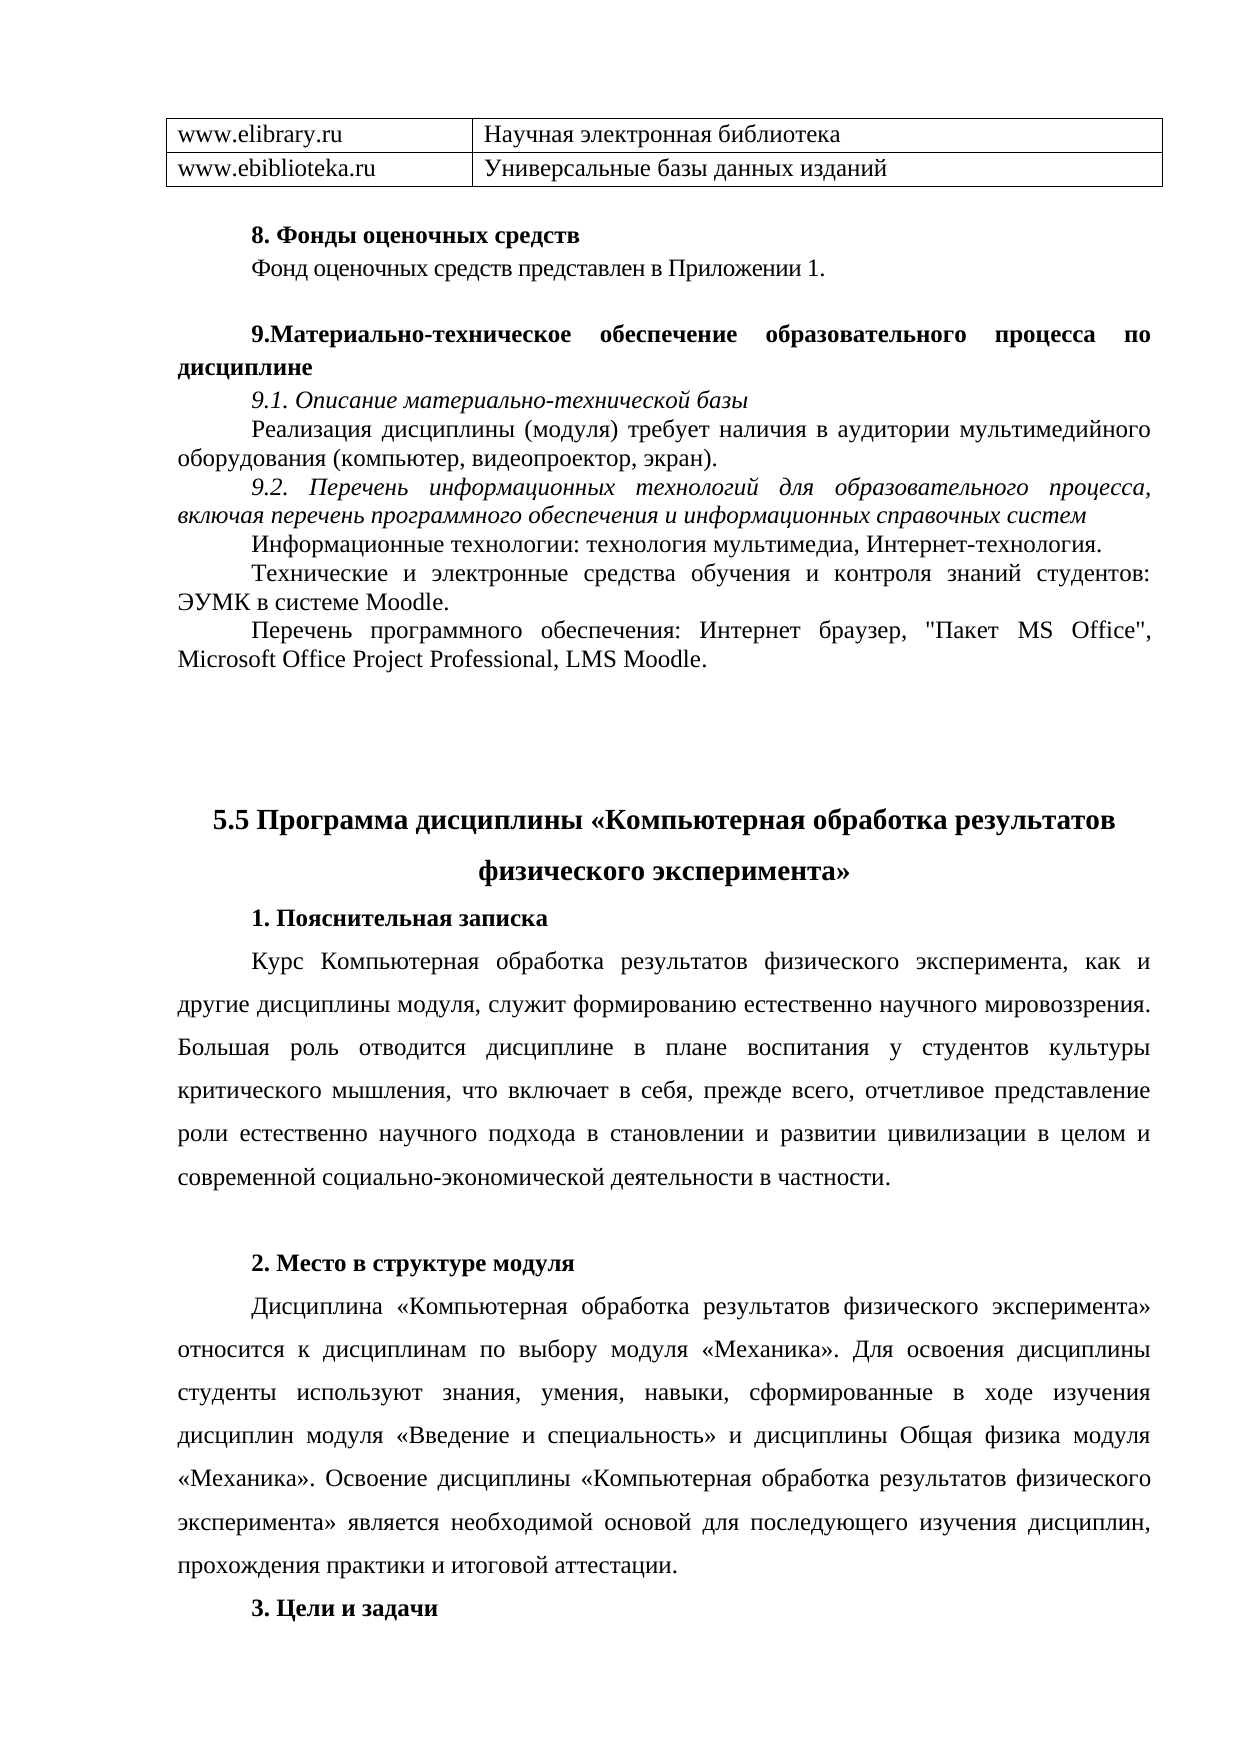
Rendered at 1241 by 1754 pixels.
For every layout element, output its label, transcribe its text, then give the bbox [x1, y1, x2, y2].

text 3. Цели и задачи [177, 1593, 1152, 1622]
text Информационные технологии: технология мультимедиа, Интернет-технология. [177, 529, 1152, 558]
table_cell Научная электронная библиотека [473, 119, 1162, 152]
text Курс Компьютерная обработка результатов физического эксперимента, как и другие дисциплины модуля, служит формированию естественно научного мировоззрения. Большая роль отводится дисциплине в плане воспитания у студентов культуры критического мышления, что включает в себя, прежде всего, отчетливое представление роли естественно научного подхода в становлении и развитии цивилизации в целом и современной социально-экономической деятельности в частности. [177, 946, 1152, 1190]
subtitle 5.5 Программа дисциплины «Компьютерная обработка результатов физического эксперимента» [177, 802, 1152, 886]
text Реализация дисциплины (модуля) требует наличия в аудитории мультимедийного оборудования (компьютер, видеопроектор, экран). [177, 414, 1152, 472]
table_cell www.elibrary.ru [167, 119, 472, 152]
text Дисциплина «Компьютерная обработка результатов физического эксперимента» относится к дисциплинам по выбору модуля «Механика». Для освоения дисциплины студенты используют знания, умения, навыки, сформированные в ходе изучения дисциплин модуля «Введение и специальность» и дисциплины Общая физика модуля «Механика». Освоение дисциплины «Компьютерная обработка результатов физического эксперимента» является необходимой основой для последующего изучения дисциплин, прохождения практики и итоговой аттестации. [177, 1291, 1152, 1578]
text 9.1. Описание материально-технической базы [177, 385, 1152, 414]
text 9.Материально-техническое обеспечение образовательного процесса по дисциплине [177, 319, 1152, 381]
text Фонд оценочных средств представлен в Приложении 1. [177, 253, 1152, 282]
text 1. Пояснительная записка [177, 903, 1152, 932]
text Технические и электронные средства обучения и контроля знаний студентов: ЭУМК в системе Moodle. [177, 558, 1152, 615]
text 8. Фонды оценочных средств [177, 220, 1152, 249]
table_cell www.ebiblioteka.ru [167, 153, 472, 186]
text Перечень программного обеспечения: Интернет браузер, "Пакет MS Office", Microsoft Office Project Professional, LMS Moodle. [177, 615, 1152, 673]
text 2. Место в структуре модуля [177, 1248, 1152, 1277]
table_cell Универсальные базы данных изданий [473, 153, 1162, 186]
text 9.2. Перечень информационных технологий для образовательного процесса, включая перечень программного обеспечения и информационных справочных систем [177, 472, 1152, 529]
